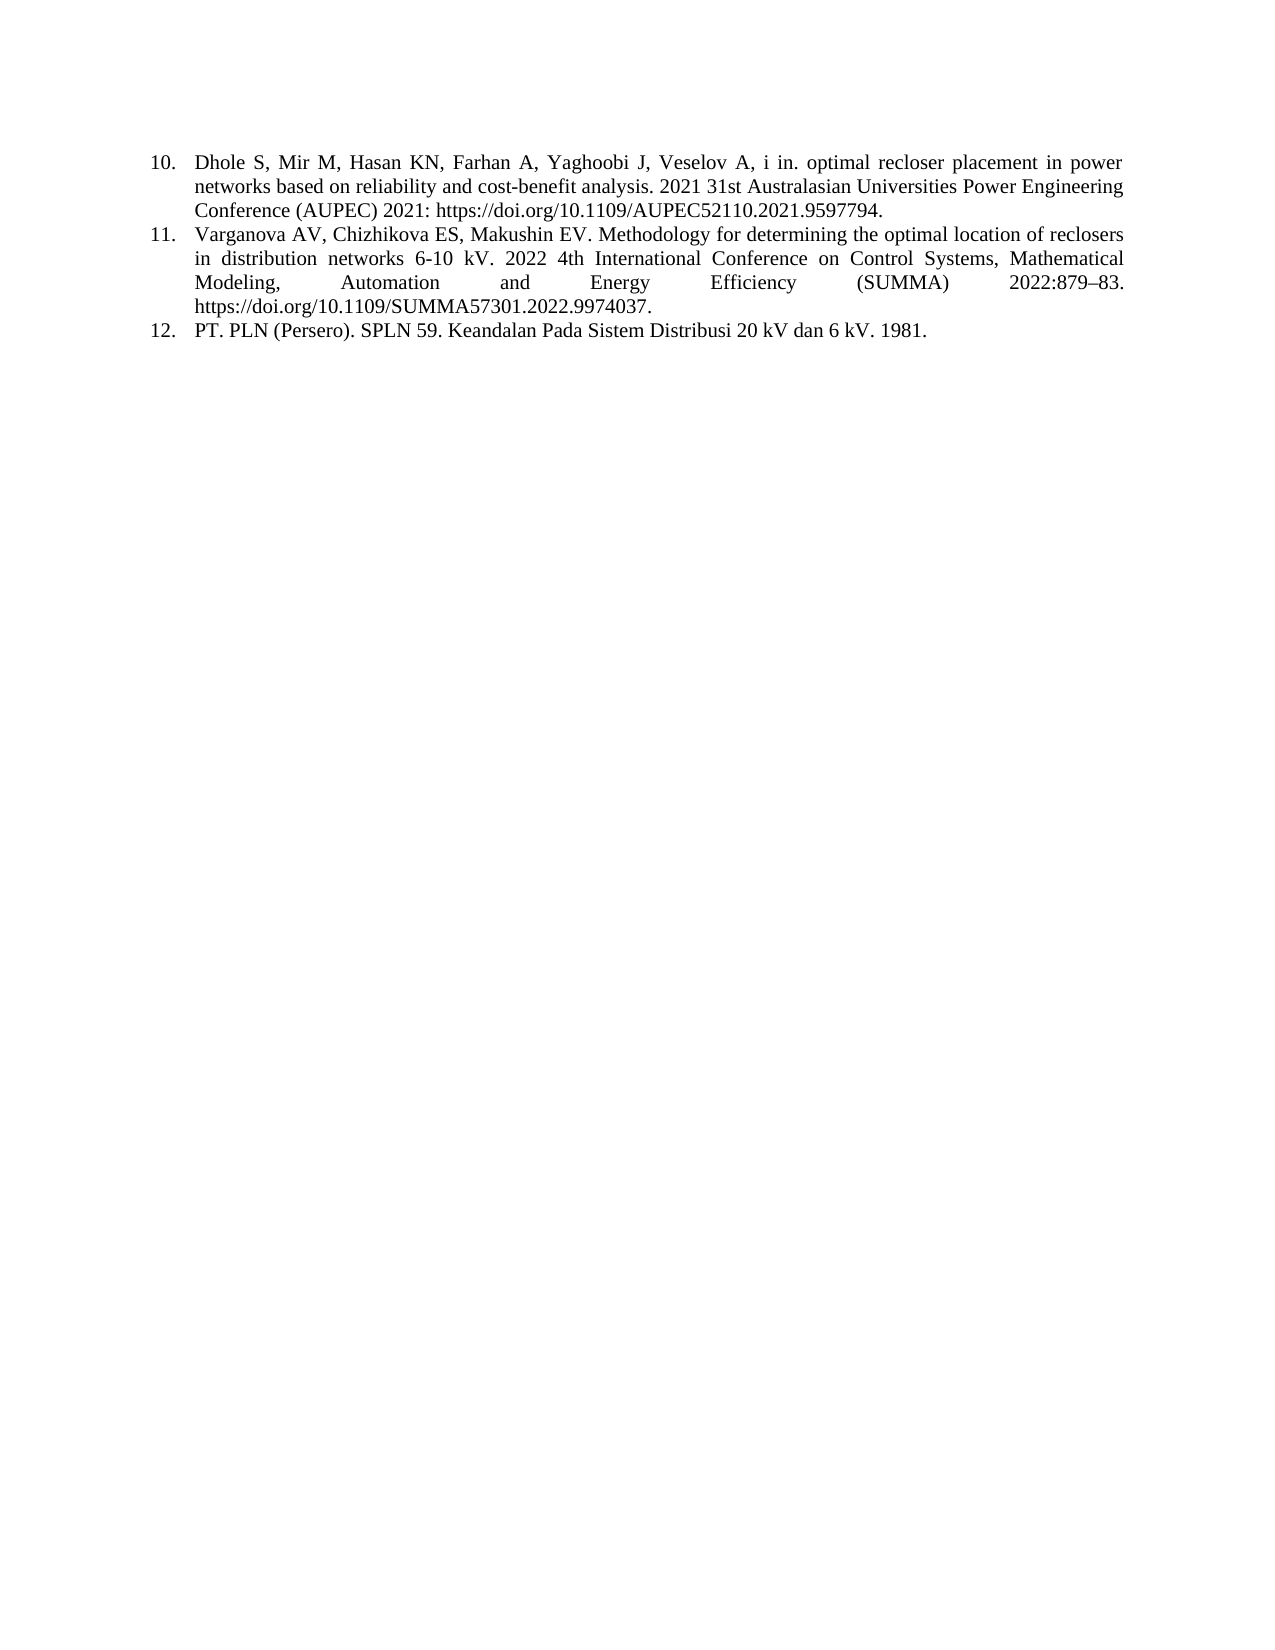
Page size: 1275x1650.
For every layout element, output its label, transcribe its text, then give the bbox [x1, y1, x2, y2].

text Varganova AV, Chizhikova ES, Makushin EV. Methodology for determining the optimal location of reclosers in distribution networks 6-10 kV. 2022 4th International Conference on Control Systems, Mathematical Modeling, Automation and Energy Efficiency (SUMMA) 2022:879–83. https://doi.org/10.1109/SUMMA57301.2022.9974037. [150, 222, 1125, 318]
text PT. PLN (Persero). SPLN 59. Keandalan Pada Sistem Distribusi 20 kV dan 6 kV. 1981. [150, 318, 1125, 342]
text Dhole S, Mir M, Hasan KN, Farhan A, Yaghoobi J, Veselov A, i in. optimal recloser placement in power networks based on reliability and cost-benefit analysis. 2021 31st Australasian Universities Power Engineering Conference (AUPEC) 2021: https://doi.org/10.1109/AUPEC52110.2021.9597794. [150, 150, 1125, 222]
